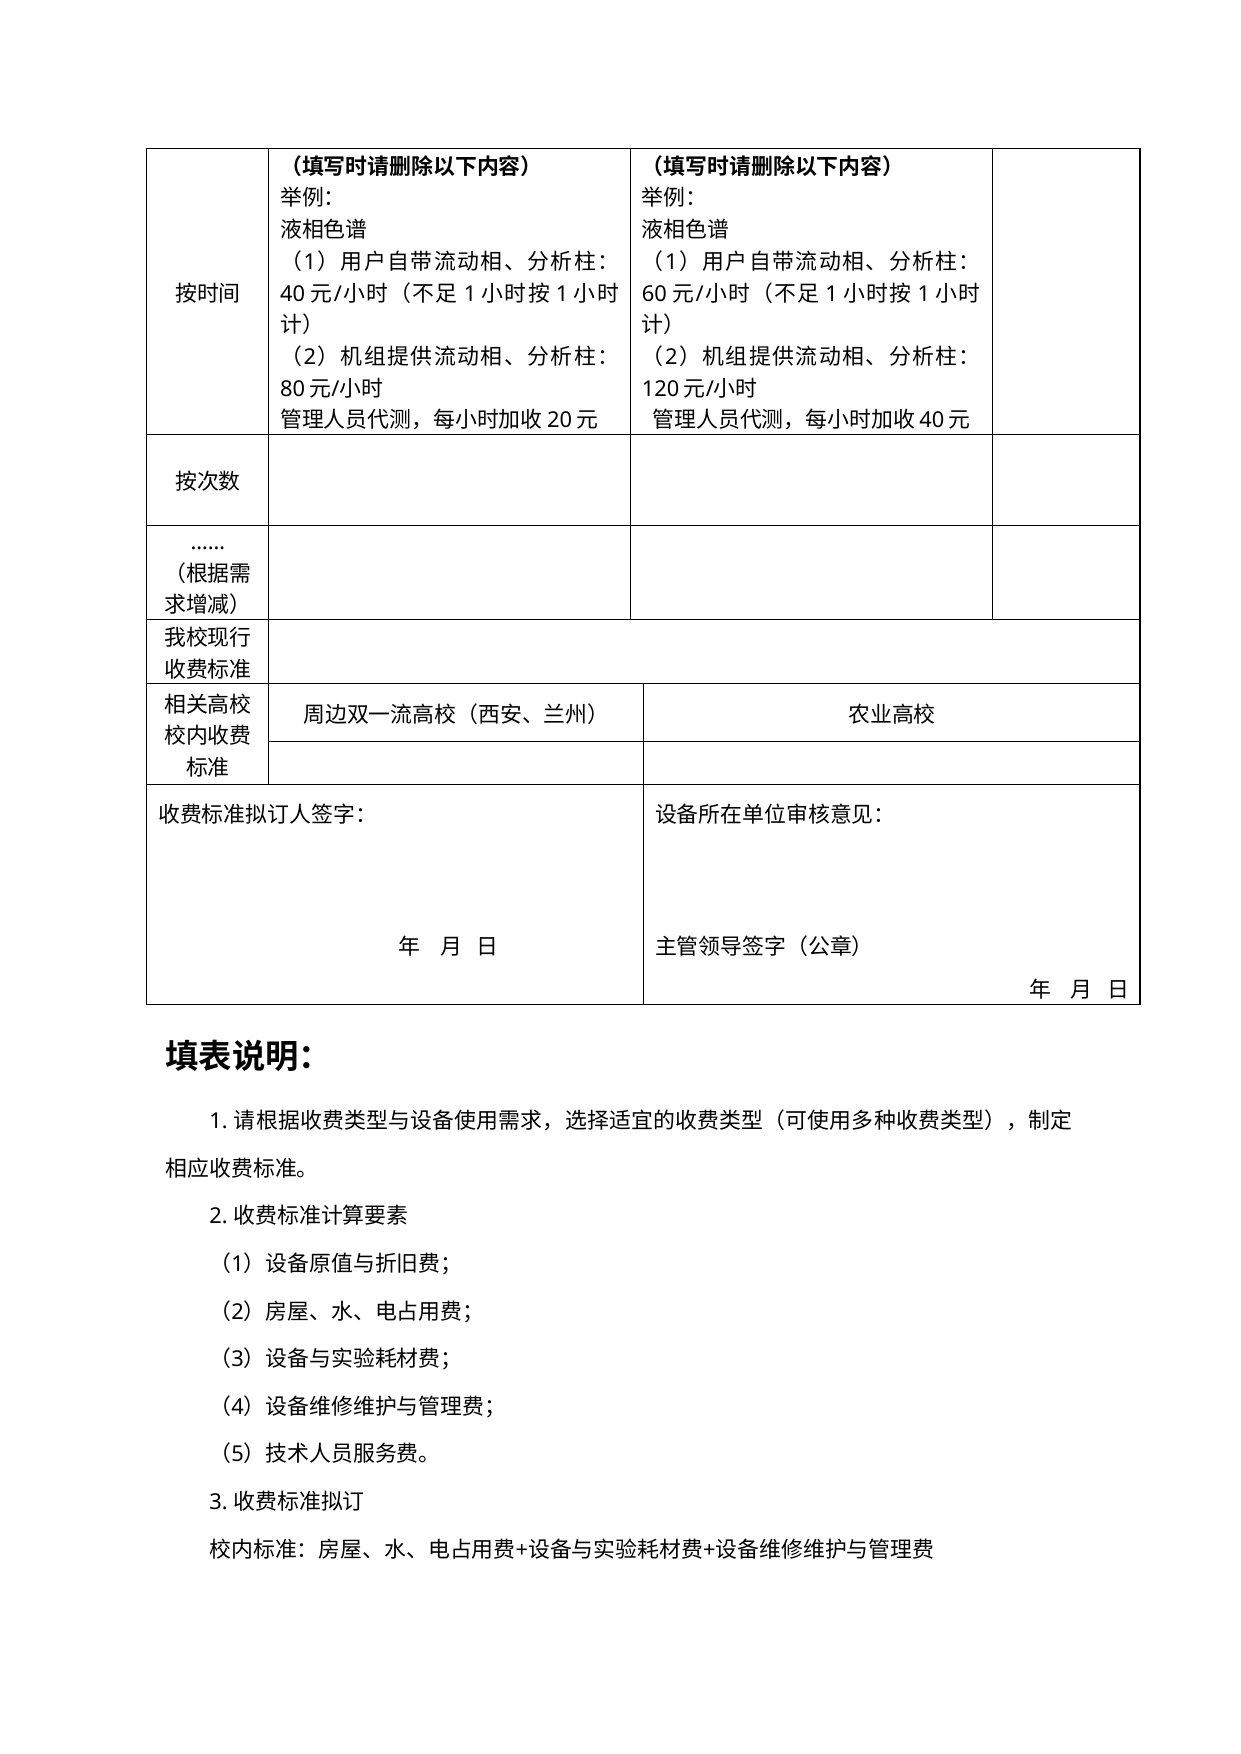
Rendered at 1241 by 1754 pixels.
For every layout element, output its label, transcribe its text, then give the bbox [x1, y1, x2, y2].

text 2. 收费标准计算要素 [165, 1198, 1075, 1230]
table_cell （填写时请删除以下内容） 举例： 液相色谱 （1）用户自带流动相、分析柱：60元/小时（不足1小时按1小时计） （2）机组提供流动相、分析柱：120元/小时 管理人员代测，每小时加收40元 [631, 149, 992, 434]
table_cell [993, 526, 1139, 619]
table_cell …… （根据需求增减） [147, 526, 268, 619]
table_cell 我校现行收费标准 [147, 620, 268, 683]
table_cell [631, 435, 992, 525]
text 1. 请根据收费类型与设备使用需求，选择适宜的收费类型（可使用多种收费类型），制定相应收费标准。 [165, 1103, 1075, 1183]
text 校内标准：房屋、水、电占用费+设备与实验耗材费+设备维修维护与管理费 [165, 1532, 1075, 1563]
text （2）房屋、水、电占用费； [165, 1294, 1075, 1325]
table_cell 设备所在单位审核意见： 主管领导签字（公章） 年 月 日 [644, 785, 1139, 1004]
table_cell [269, 435, 630, 525]
table_cell 按次数 [147, 435, 268, 525]
text 填表说明： [165, 1030, 1075, 1078]
table_cell 相关高校校内收费标准 [147, 684, 268, 784]
table_cell [993, 435, 1139, 525]
table_cell （填写时请删除以下内容） 举例： 液相色谱 （1）用户自带流动相、分析柱：40元/小时（不足1小时按1小时计） （2）机组提供流动相、分析柱：80元/小时 管理人员代测，每小时加收20元 [269, 149, 630, 434]
table_cell 收费标准拟订人签字： 年 月 日 [147, 785, 643, 1004]
text 3. 收费标准拟订 [165, 1484, 1075, 1516]
table_cell 周边双一流高校（西安、兰州） [269, 684, 643, 741]
text （5）技术人员服务费。 [165, 1436, 1075, 1468]
text （1）设备原值与折旧费； [165, 1246, 1075, 1278]
table_cell [269, 620, 1139, 683]
table_cell [269, 526, 630, 619]
text （4）设备维修维护与管理费； [165, 1389, 1075, 1421]
table_cell [993, 149, 1139, 434]
table_cell 农业高校 [644, 684, 1139, 741]
table_cell 按时间 [147, 149, 268, 434]
table_cell [631, 526, 992, 619]
text （3）设备与实验耗材费； [165, 1341, 1075, 1373]
table_cell [269, 742, 643, 784]
table_cell [644, 742, 1139, 784]
